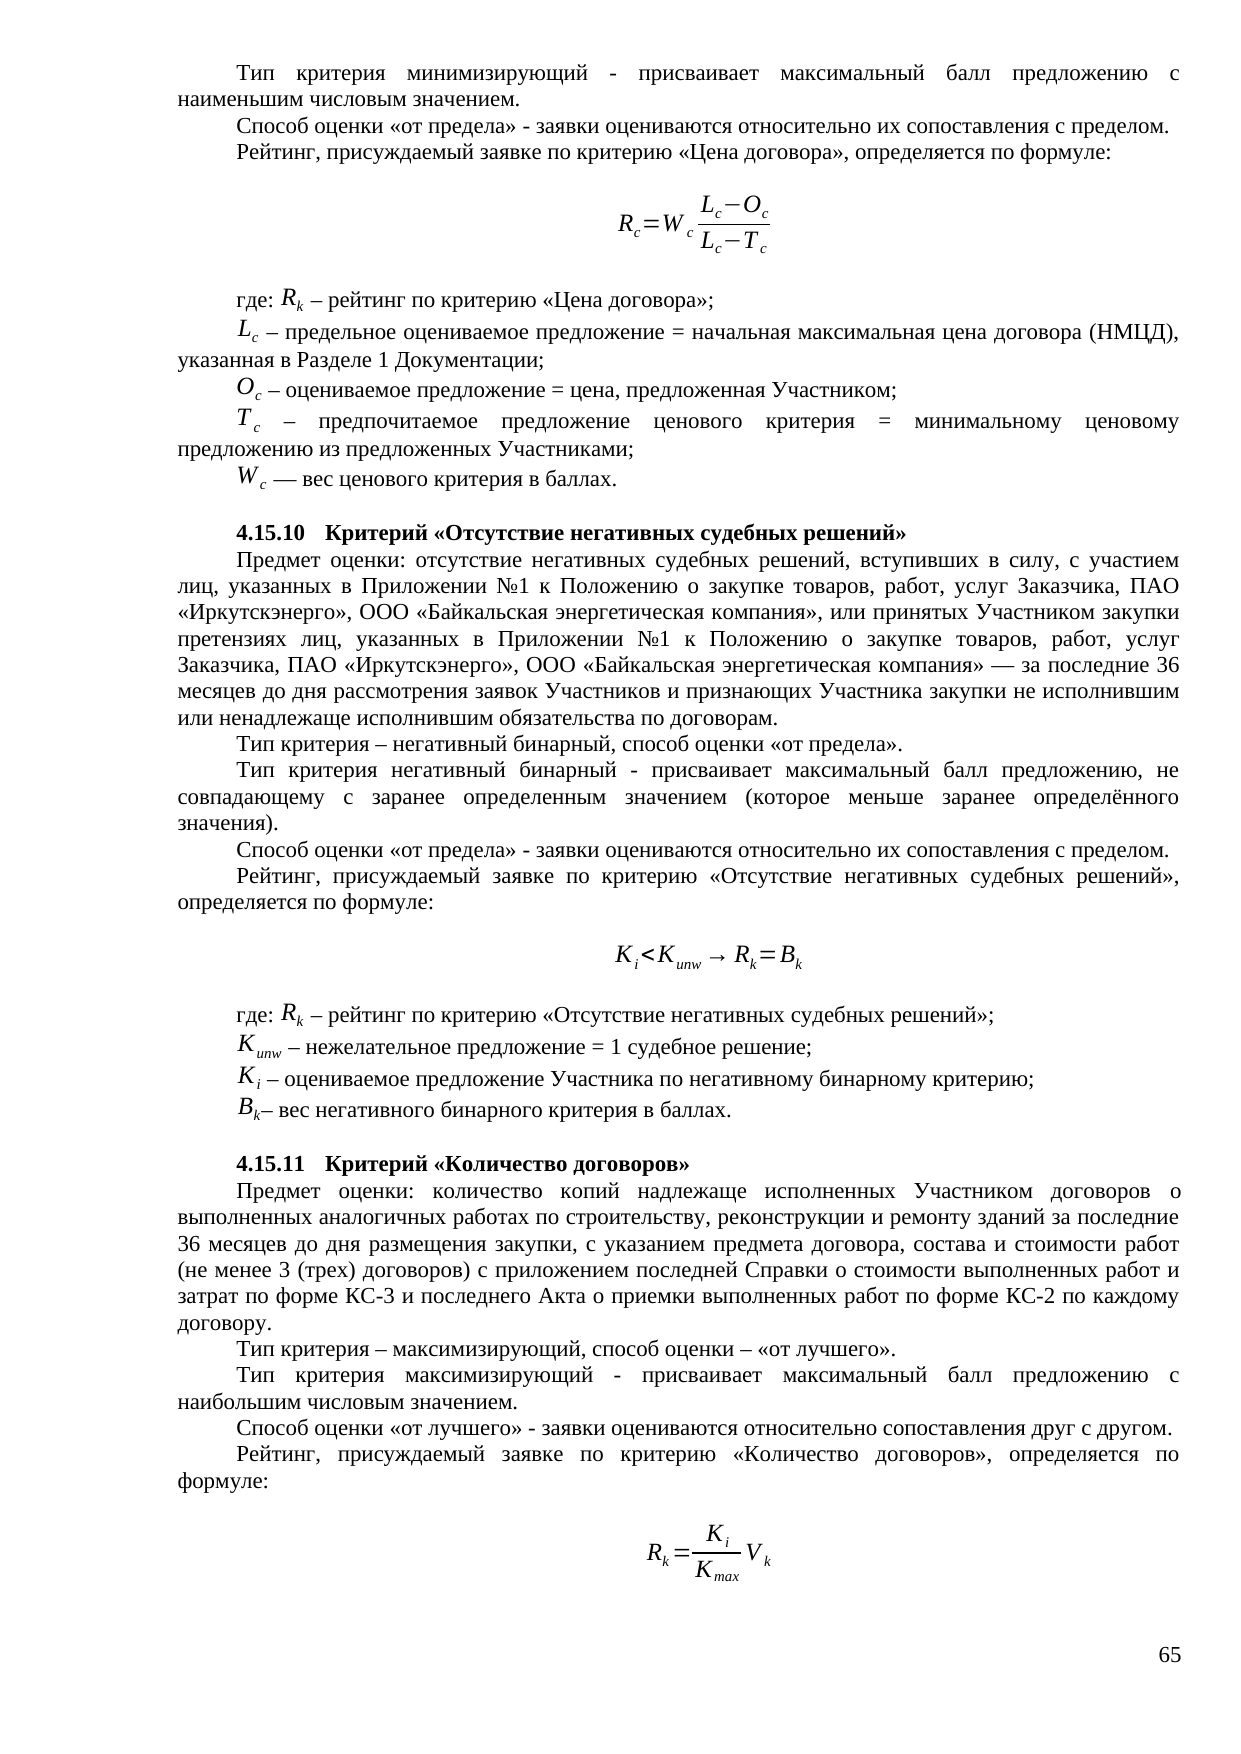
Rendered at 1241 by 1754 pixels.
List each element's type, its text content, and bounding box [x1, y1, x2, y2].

list – оцениваемое предложение = цена, предложенная Участником; [177, 373, 1181, 404]
list где: – рейтинг по критерию «Отсутствие негативных судебных решений»; [177, 999, 1181, 1030]
list Рейтинг, присуждаемый заявке по критерию «Количество договоров», определяется по формуле: [177, 1440, 1181, 1493]
list Критерий «Отсутствие негативных судебных решений» [177, 519, 1181, 546]
list Рейтинг, присуждаемый заявке по критерию «Цена договора», определяется по формуле: [177, 138, 1181, 164]
list Тип критерия – негативный бинарный, способ оценки «от предела». [177, 730, 1181, 757]
list Способ оценки «от лучшего» - заявки оцениваются относительно сопоставления друг с другом. [177, 1414, 1181, 1440]
list Способ оценки «от предела» - заявки оцениваются относительно их сопоставления с пределом. [177, 836, 1181, 862]
list Тип критерия минимизирующий - присваивает максимальный балл предложению с наименьшим числовым значением. [177, 59, 1181, 112]
list – оцениваемое предложение Участника по негативному бинарному критерию; [177, 1061, 1181, 1093]
list – вес негативного бинарного критерия в баллах. [177, 1093, 1181, 1124]
list где: – рейтинг по критерию «Цена договора»; [177, 283, 1181, 315]
list Рейтинг, присуждаемый заявке по критерию «Отсутствие негативных судебных решений», определяется по формуле: [177, 862, 1181, 915]
list – предпочитаемое предложение ценового критерия = минимальному ценовому предложению из предложенных Участниками; [177, 404, 1181, 462]
list — вес ценового критерия в баллах. [177, 462, 1181, 493]
list – нежелательное предложение = 1 судебное решение; [177, 1030, 1181, 1061]
list Способ оценки «от предела» - заявки оцениваются относительно их сопоставления с пределом. [177, 112, 1181, 138]
list Тип критерия негативный бинарный - присваивает максимальный балл предложению, не совпадающему с заранее определенным значением (которое меньше заранее определённого значения). [177, 757, 1181, 836]
list Тип критерия – максимизирующий, способ оценки – «от лучшего». [177, 1335, 1181, 1361]
list Предмет оценки: количество копий надлежаще исполненных Участником договоров о выполненных аналогичных работах по строительству, реконструкции и ремонту зданий за последние 36 месяцев до дня размещения закупки, с указанием предмета договора, состава и стоимости работ (не менее 3 (трех) договоров) с приложением последней Справки о стоимости выполненных работ и затрат по форме КС-3 и последнего Акта о приемки выполненных работ по форме КС-2 по каждому договору. [177, 1177, 1181, 1335]
list Предмет оценки: отсутствие негативных судебных решений, вступивших в силу, с участием лиц, указанных в Приложении №1 к Положению о закупке товаров, работ, услуг Заказчика, ПАО «Иркутскэнерго», ООО «Байкальская энергетическая компания», или принятых Участником закупки претензиях лиц, указанных в Приложении №1 к Положению о закупке товаров, работ, услуг Заказчика, ПАО «Иркутскэнерго», ООО «Байкальская энергетическая компания» — за последние 36 месяцев до дня рассмотрения заявок Участников и признающих Участника закупки не исполнившим или ненадлежаще исполнившим обязательства по договорам. [177, 546, 1181, 730]
list Критерий «Количество договоров» [177, 1151, 1181, 1177]
list – предельное оцениваемое предложение = начальная максимальная цена договора (НМЦД), указанная в Разделе 1 Документации; [177, 315, 1181, 373]
list Тип критерия максимизирующий - присваивает максимальный балл предложению с наибольшим числовым значением. [177, 1361, 1181, 1414]
